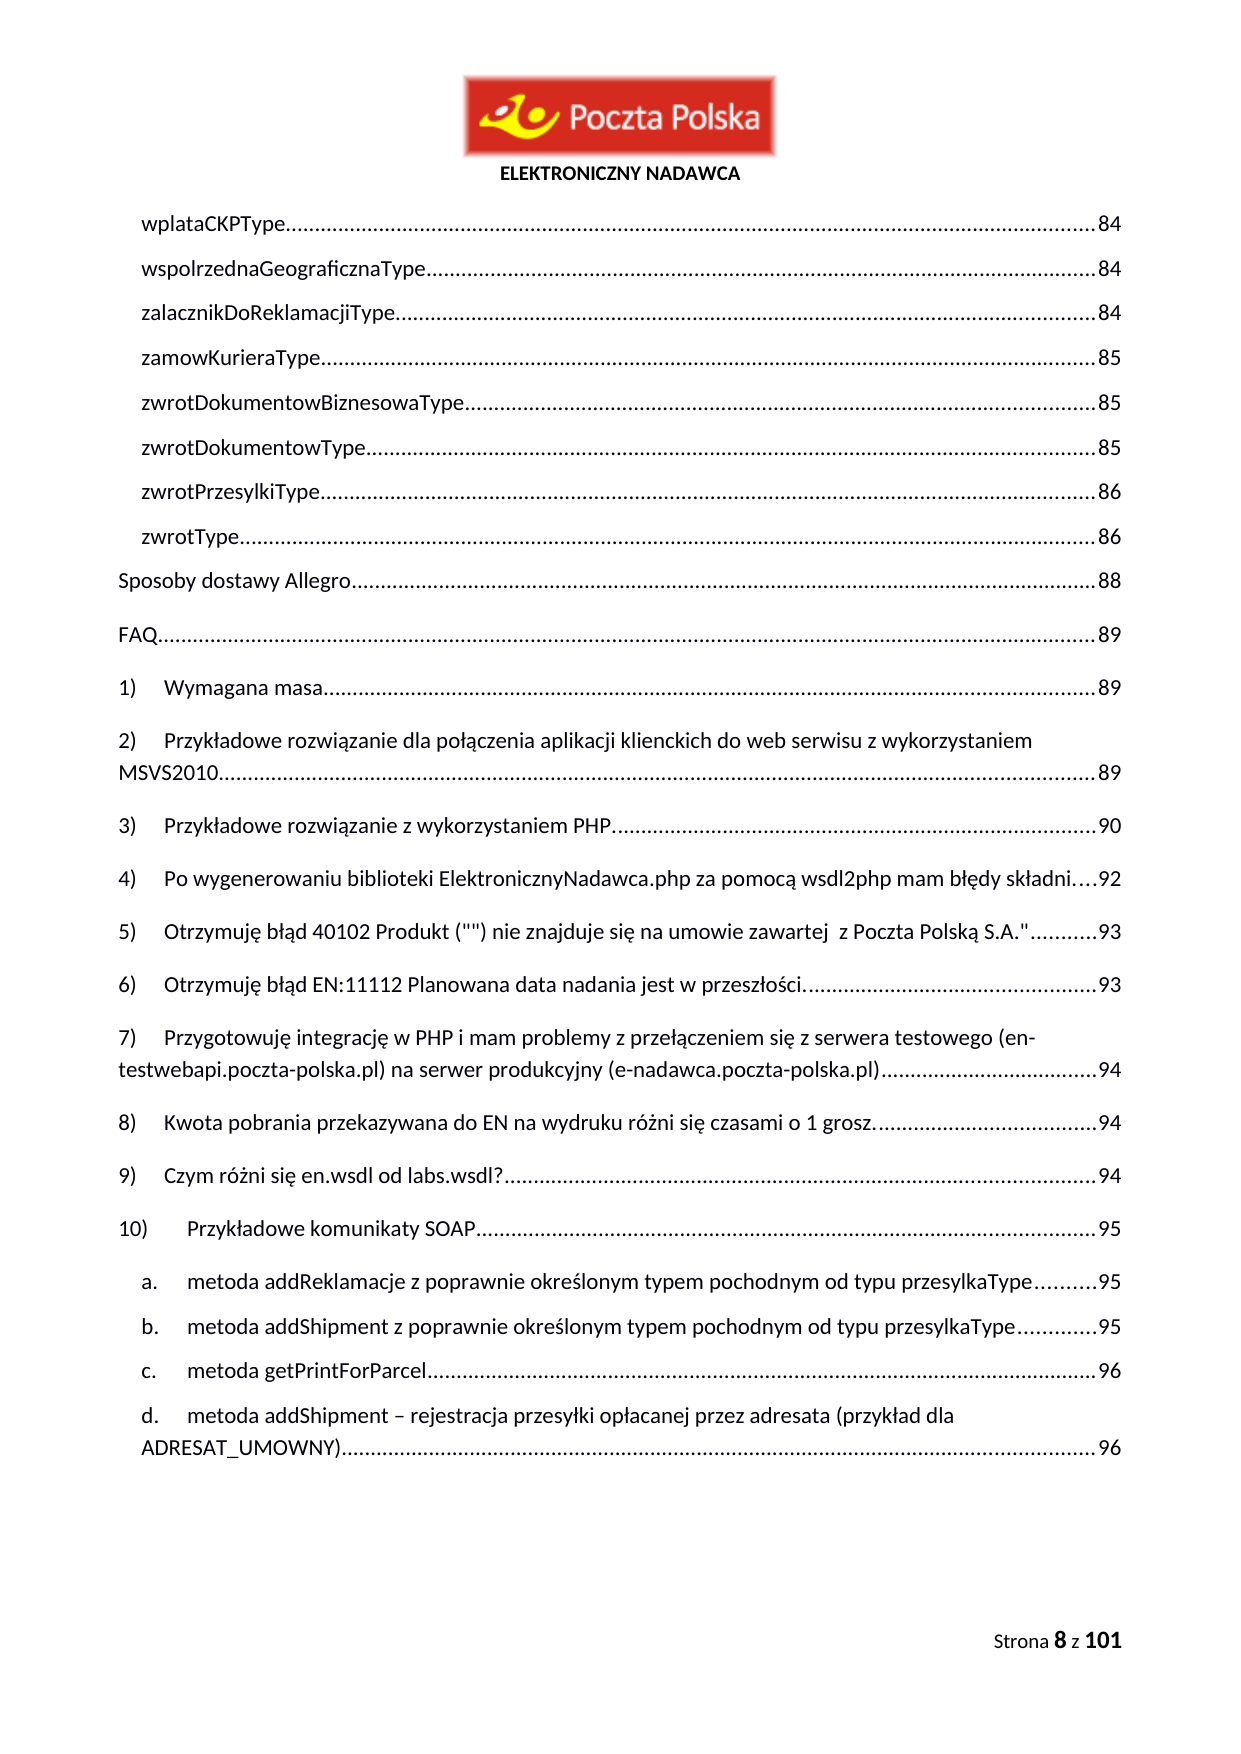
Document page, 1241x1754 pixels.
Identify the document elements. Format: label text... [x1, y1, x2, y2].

text 8) Kwota pobrania przekazywana do EN na wydruku różni się czasami o 1 grosz. 94 [118, 1108, 1122, 1136]
text zwrotDokumentowType 85 [141, 433, 1122, 461]
text 2) Przykładowe rozwiązanie dla połączenia aplikacji klienckich do web serwisu z wykorzystaniem MSVS2010 89 [118, 726, 1122, 786]
text zwrotDokumentowBiznesowaType 85 [141, 388, 1122, 416]
text zalacznikDoReklamacjiType 84 [141, 298, 1122, 327]
text Sposoby dostawy Allegro 88 [118, 567, 1122, 595]
text b. metoda addShipment z poprawnie określonym typem pochodnym od typu przesylkaType 95 [141, 1312, 1122, 1340]
text 9) Czym różni się en.wsdl od labs.wsdl? 94 [118, 1161, 1122, 1189]
text FAQ 89 [118, 620, 1122, 648]
text wplataCKPType 84 [141, 209, 1122, 237]
text 10) Przykładowe komunikaty SOAP 95 [118, 1214, 1122, 1242]
text 6) Otrzymuję błąd EN:11112 Planowana data nadania jest w przeszłości. 93 [118, 970, 1122, 998]
text 1) Wymagana masa 89 [118, 673, 1122, 701]
text 4) Po wygenerowaniu biblioteki ElektronicznyNadawca.php za pomocą wsdl2php mam błędy składni. 92 [118, 864, 1122, 892]
picture [461, 73, 779, 160]
text c. metoda getPrintForParcel 96 [141, 1357, 1122, 1385]
text zamowKurieraType 85 [141, 343, 1122, 371]
text a. metoda addReklamacje z poprawnie określonym typem pochodnym od typu przesylkaType 95 [141, 1267, 1122, 1295]
text 7) Przygotowuję integrację w PHP i mam problemy z przełączeniem się z serwera testowego (en-testwebapi.poczta-polska.pl) na serwer produkcyjny (e-nadawca.poczta-polska.pl) 94 [118, 1023, 1122, 1083]
text 5) Otrzymuję błąd 40102 Produkt ("") nie znajduje się na umowie zawartej z Poczta Polską S.A." 93 [118, 917, 1122, 945]
text zwrotType 86 [141, 522, 1122, 550]
text wspolrzednaGeograficznaType 84 [141, 254, 1122, 282]
text 3) Przykładowe rozwiązanie z wykorzystaniem PHP. 90 [118, 811, 1122, 839]
text d. metoda addShipment – rejestracja przesyłki opłacanej przez adresata (przykład dla ADRESAT_UMOWNY) 96 [141, 1401, 1122, 1462]
text zwrotPrzesylkiType 86 [141, 477, 1122, 505]
